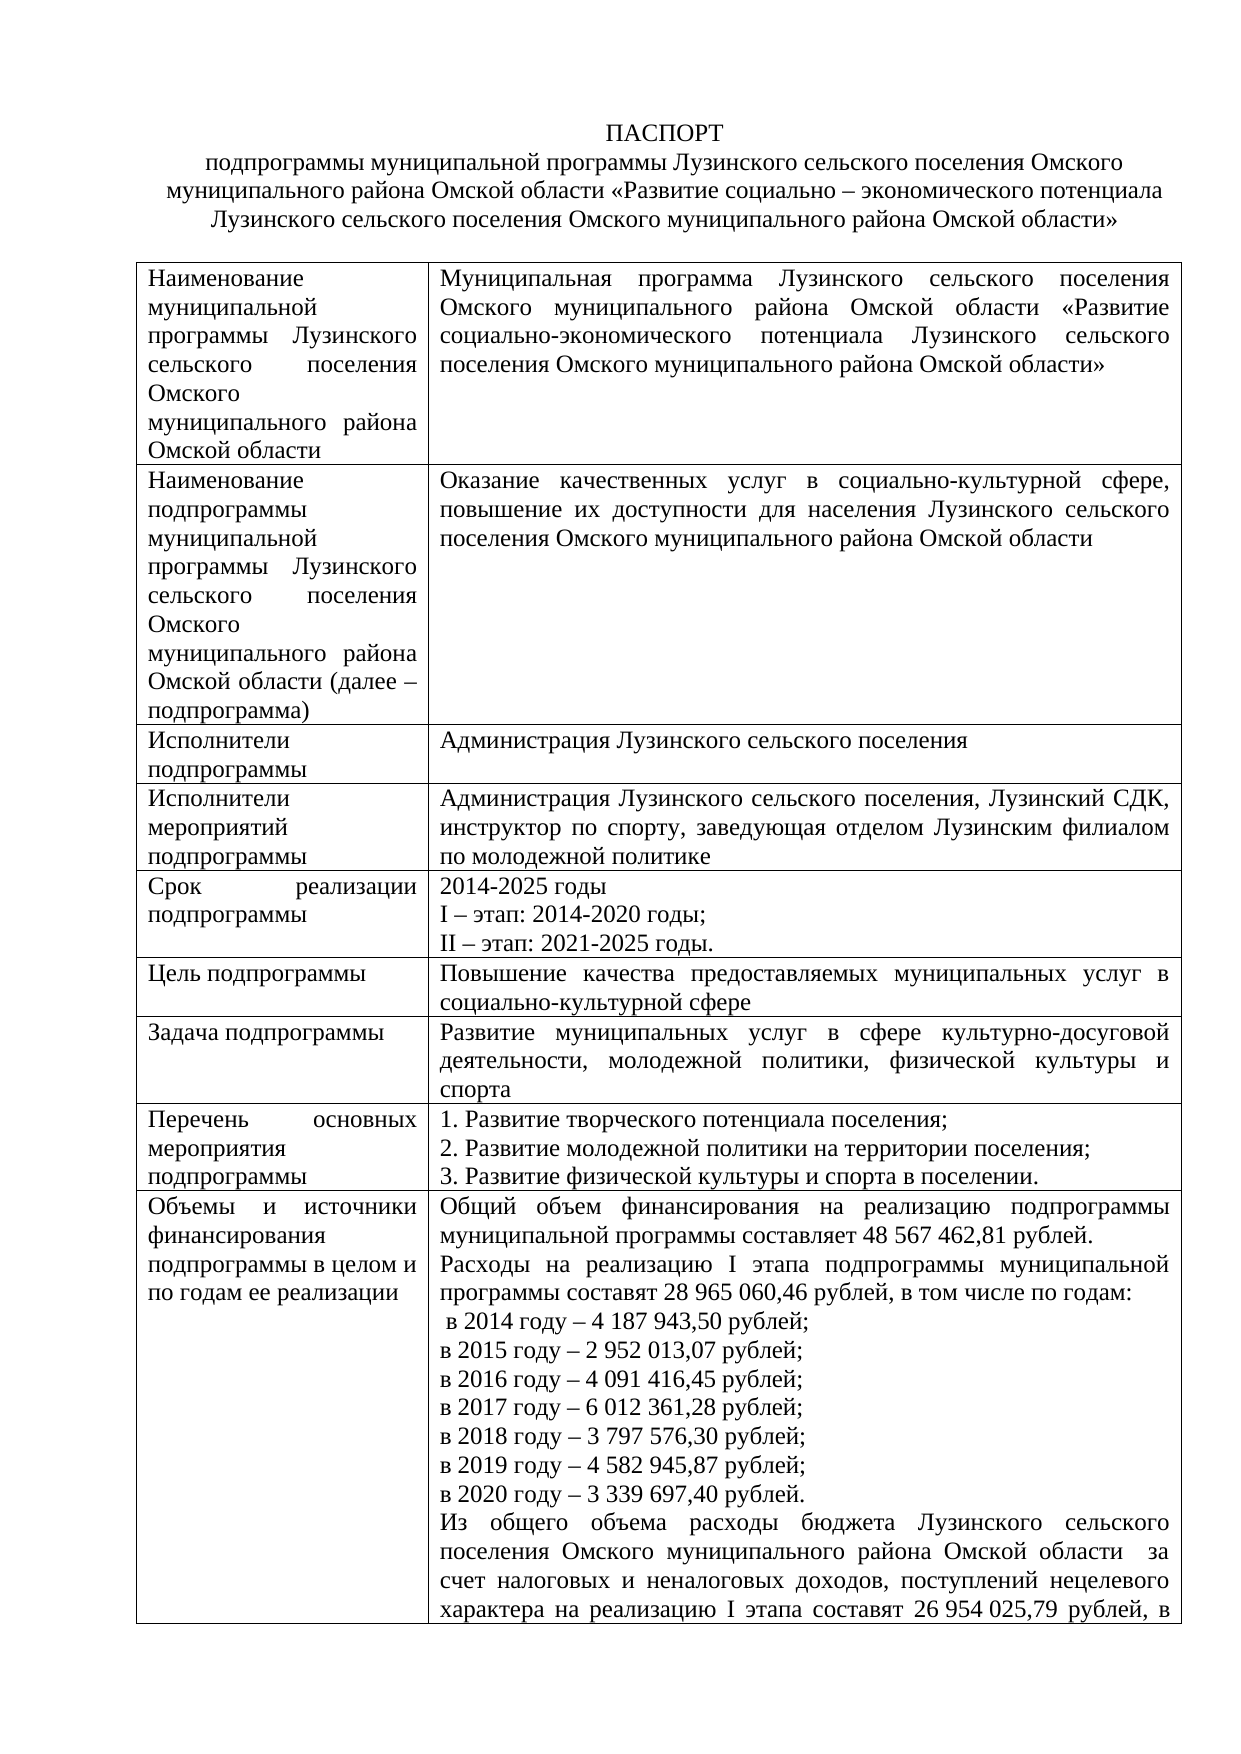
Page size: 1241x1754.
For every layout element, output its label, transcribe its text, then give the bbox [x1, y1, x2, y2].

table_cell Развитие муниципальных услуг в сфере культурно-досуговой деятельности, молодежной политики, физической культуры и спорта [429, 1017, 1181, 1103]
table_cell Повышение качества предоставляемых муниципальных услуг в социально-культурной сфере [429, 958, 1181, 1016]
table_cell Оказание качественных услуг в социально-культурной сфере, повышение их доступности для населения Лузинского сельского поселения Омского муниципального района Омской области [429, 465, 1181, 724]
text ПАСПОРТ [148, 118, 1181, 147]
table_cell Администрация Лузинского сельского поселения [429, 725, 1181, 782]
table_cell 2014-2025 годы I – этап: 2014-2020 годы; II – этап: 2021-2025 годы. [429, 871, 1181, 957]
table_cell Исполнители подпрограммы [137, 725, 428, 782]
table_header Муниципальная программа Лузинского сельского поселения Омского муниципального района Омской области «Развитие социально-экономического потенциала Лузинского сельского поселения Омского муниципального района Омской области» [429, 263, 1181, 464]
table_cell Цель подпрограммы [137, 958, 428, 1016]
table_cell Администрация Лузинского сельского поселения, Лузинский СДК, инструктор по спорту, заведующая отделом Лузинским филиалом по молодежной политике [429, 784, 1181, 870]
table_cell Задача подпрограммы [137, 1017, 428, 1103]
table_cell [137, 1191, 428, 1622]
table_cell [429, 1191, 1181, 1622]
text подпрограммы муниципальной программы Лузинского сельского поселения Омского муниципального района Омской области «Развитие социально – экономического потенциала Лузинского сельского поселения Омского муниципального района Омской области» [148, 147, 1181, 233]
table_cell Перечень основных мероприятия подпрограммы [137, 1104, 428, 1190]
table_cell 1. Развитие творческого потенциала поселения; 2. Развитие молодежной политики на территории поселения; 3. Развитие физической культуры и спорта в поселении. [429, 1104, 1181, 1190]
table_header Наименование муниципальной программы Лузинского сельского поселения Омского муниципального района Омской области [137, 263, 428, 464]
table_cell Наименование подпрограммы муниципальной программы Лузинского сельского поселения Омского муниципального района Омской области (далее – подпрограмма) [137, 465, 428, 724]
table_cell Срок реализации подпрограммы [137, 871, 428, 957]
table_cell Исполнители мероприятий подпрограммы [137, 784, 428, 870]
